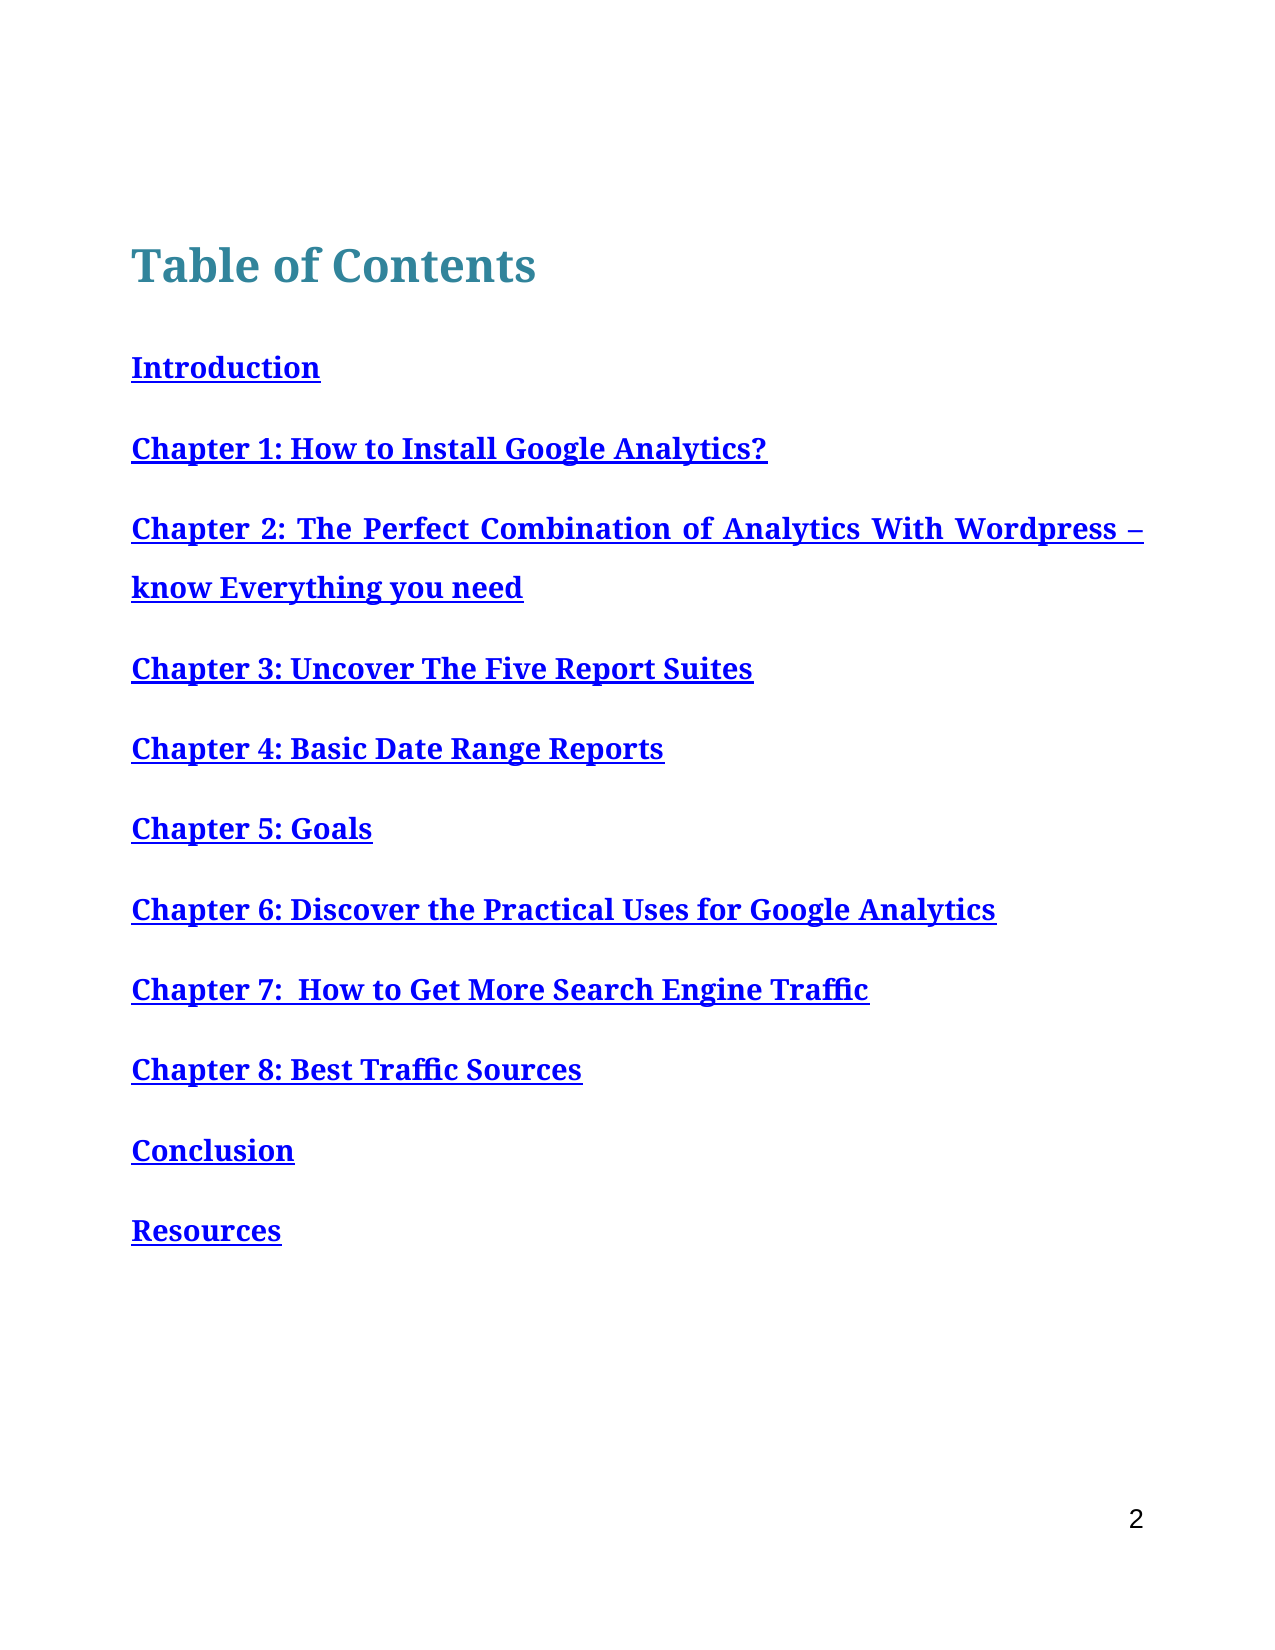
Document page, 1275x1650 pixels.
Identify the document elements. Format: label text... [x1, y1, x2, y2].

text Resources [131, 1210, 1144, 1250]
text Chapter 1: How to Install Google Analytics? [131, 428, 1144, 468]
text Table of Contents [131, 233, 1144, 296]
text Chapter 7: How to Get More Search Engine Traffic [131, 969, 1144, 1009]
text Chapter 8: Best Traffic Sources [131, 1049, 1144, 1089]
text Chapter 2: The Perfect Combination of Analytics With Wordpress – know Everything you need [131, 544, 1144, 607]
text Chapter 6: Discover the Practical Uses for Google Analytics [131, 889, 1144, 929]
subtitle Introduction [131, 348, 1144, 387]
text Chapter 3: Uncover The Five Report Suites [131, 648, 1144, 688]
text Chapter 4: Basic Date Range Reports [131, 728, 1144, 768]
text Conclusion [131, 1130, 1144, 1169]
text Chapter 5: Goals [131, 809, 1144, 848]
text Chapter 2: The Perfect Combination of Analytics With Wordpress – know Everything you need [131, 508, 1144, 542]
